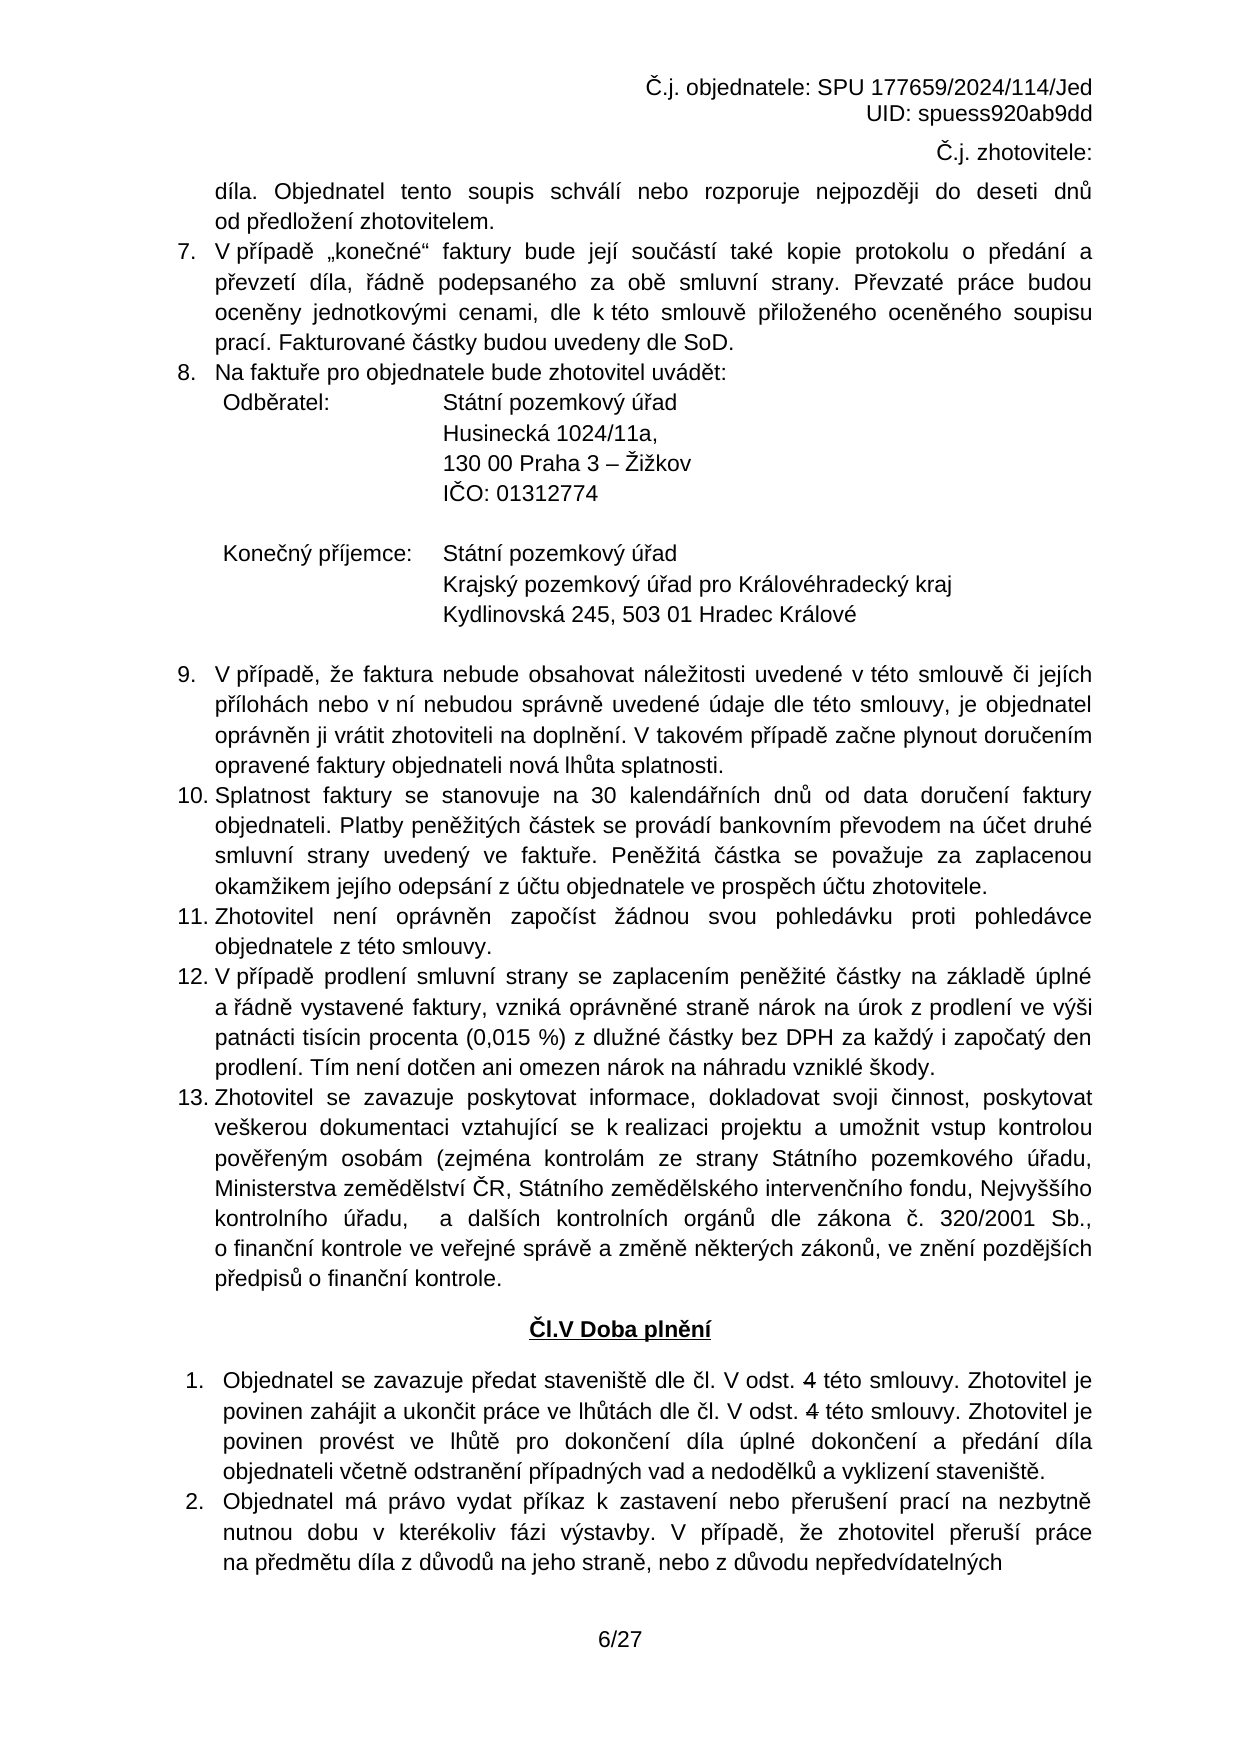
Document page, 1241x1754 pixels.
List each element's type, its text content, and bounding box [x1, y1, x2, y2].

list díla. Objednatel tento soupis schválí nebo rozporuje nejpozději do deseti dnů od předložení zhotovitelem. [214, 178, 1093, 234]
list Zhotovitel není oprávněn započíst žádnou svou pohledávku proti pohledávce objednatele z této smlouvy. [177, 903, 1093, 959]
list Kydlinovská 245, 503 01 Hradec Králové [370, 601, 1093, 627]
text Čl.V Doba plnění [148, 1316, 1093, 1343]
list Objednatel se zavazuje předat staveniště dle čl. V odst. 4 této smlouvy. Zhotovitel je povinen zahájit a ukončit práce ve lhůtách dle čl. V odst. 4 této smlouvy. Zhotovitel je povinen provést ve lhůtě pro dokončení díla úplné dokončení a předání díla objednateli včetně odstranění případných vad a nedodělků a vyklizení staveniště. [185, 1367, 1093, 1484]
list Husinecká 1024/11a, [370, 419, 1093, 446]
list IČO: 01312774 [370, 480, 1093, 506]
list Objednatel má právo vydat příkaz k zastavení nebo přerušení prací na nezbytně nutnou dobu v kterékoliv fázi výstavby. V případě, že zhotovitel přeruší práce na předmětu díla z důvodů na jeho straně, nebo z důvodu nepředvídatelných [185, 1488, 1093, 1575]
list V případě prodlení smluvní strany se zaplacením peněžité částky na základě úplné a řádně vystavené faktury, vzniká oprávněné straně nárok na úrok z prodlení ve výši patnácti tisícin procenta (0,015 %) z dlužné částky bez DPH za každý i započatý den prodlení. Tím není dotčen ani omezen nárok na náhradu vzniklé škody. [177, 963, 1093, 1080]
list V případě „konečné“ faktury bude její součástí také kopie protokolu o předání a převzetí díla, řádně podepsaného za obě smluvní strany. Převzaté práce budou oceněny jednotkovými cenami, dle k této smlouvě přiloženého oceněného soupisu prací. Fakturované částky budou uvedeny dle SoD. [177, 238, 1093, 355]
list Zhotovitel se zavazuje poskytovat informace, dokladovat svoji činnost, poskytovat veškerou dokumentaci vztahující se k realizaci projektu a umožnit vstup kontrolou pověřeným osobám (zejména kontrolám ze strany Státního pozemkového úřadu, Ministerstva zemědělství ČR, Státního zemědělského intervenčního fondu, Nejvyššího kontrolního úřadu, a dalších kontrolních orgánů dle zákona č. 320/2001 Sb., o finanční kontrole ve veřejné správě a změně některých zákonů, ve znění pozdějších předpisů o finanční kontrole. [177, 1084, 1093, 1292]
list Krajský pozemkový úřad pro Královéhradecký kraj [370, 571, 1093, 597]
list Splatnost faktury se stanovuje na 30 kalendářních dnů od data doručení faktury objednateli. Platby peněžitých částek se provádí bankovním převodem na účet druhé smluvní strany uvedený ve faktuře. Peněžitá částka se považuje za zaplacenou okamžikem jejího odepsání z účtu objednatele ve prospěch účtu zhotovitele. [177, 782, 1093, 899]
list Na faktuře pro objednatele bude zhotovitel uvádět: [177, 359, 1093, 385]
list 130 00 Praha 3 – Žižkov [370, 450, 1093, 476]
list V případě, že faktura nebude obsahovat náležitosti uvedené v této smlouvě či jejích přílohách nebo v ní nebudou správně uvedené údaje dle této smlouvy, je objednatel oprávněn ji vrátit zhotoviteli na doplnění. V takovém případě začne plynout doručením opravené faktury objednateli nová lhůta splatnosti. [177, 661, 1093, 778]
list Konečný příjemce: Státní pozemkový úřad [223, 540, 1093, 567]
list Odběratel: Státní pozemkový úřad [223, 389, 1093, 416]
